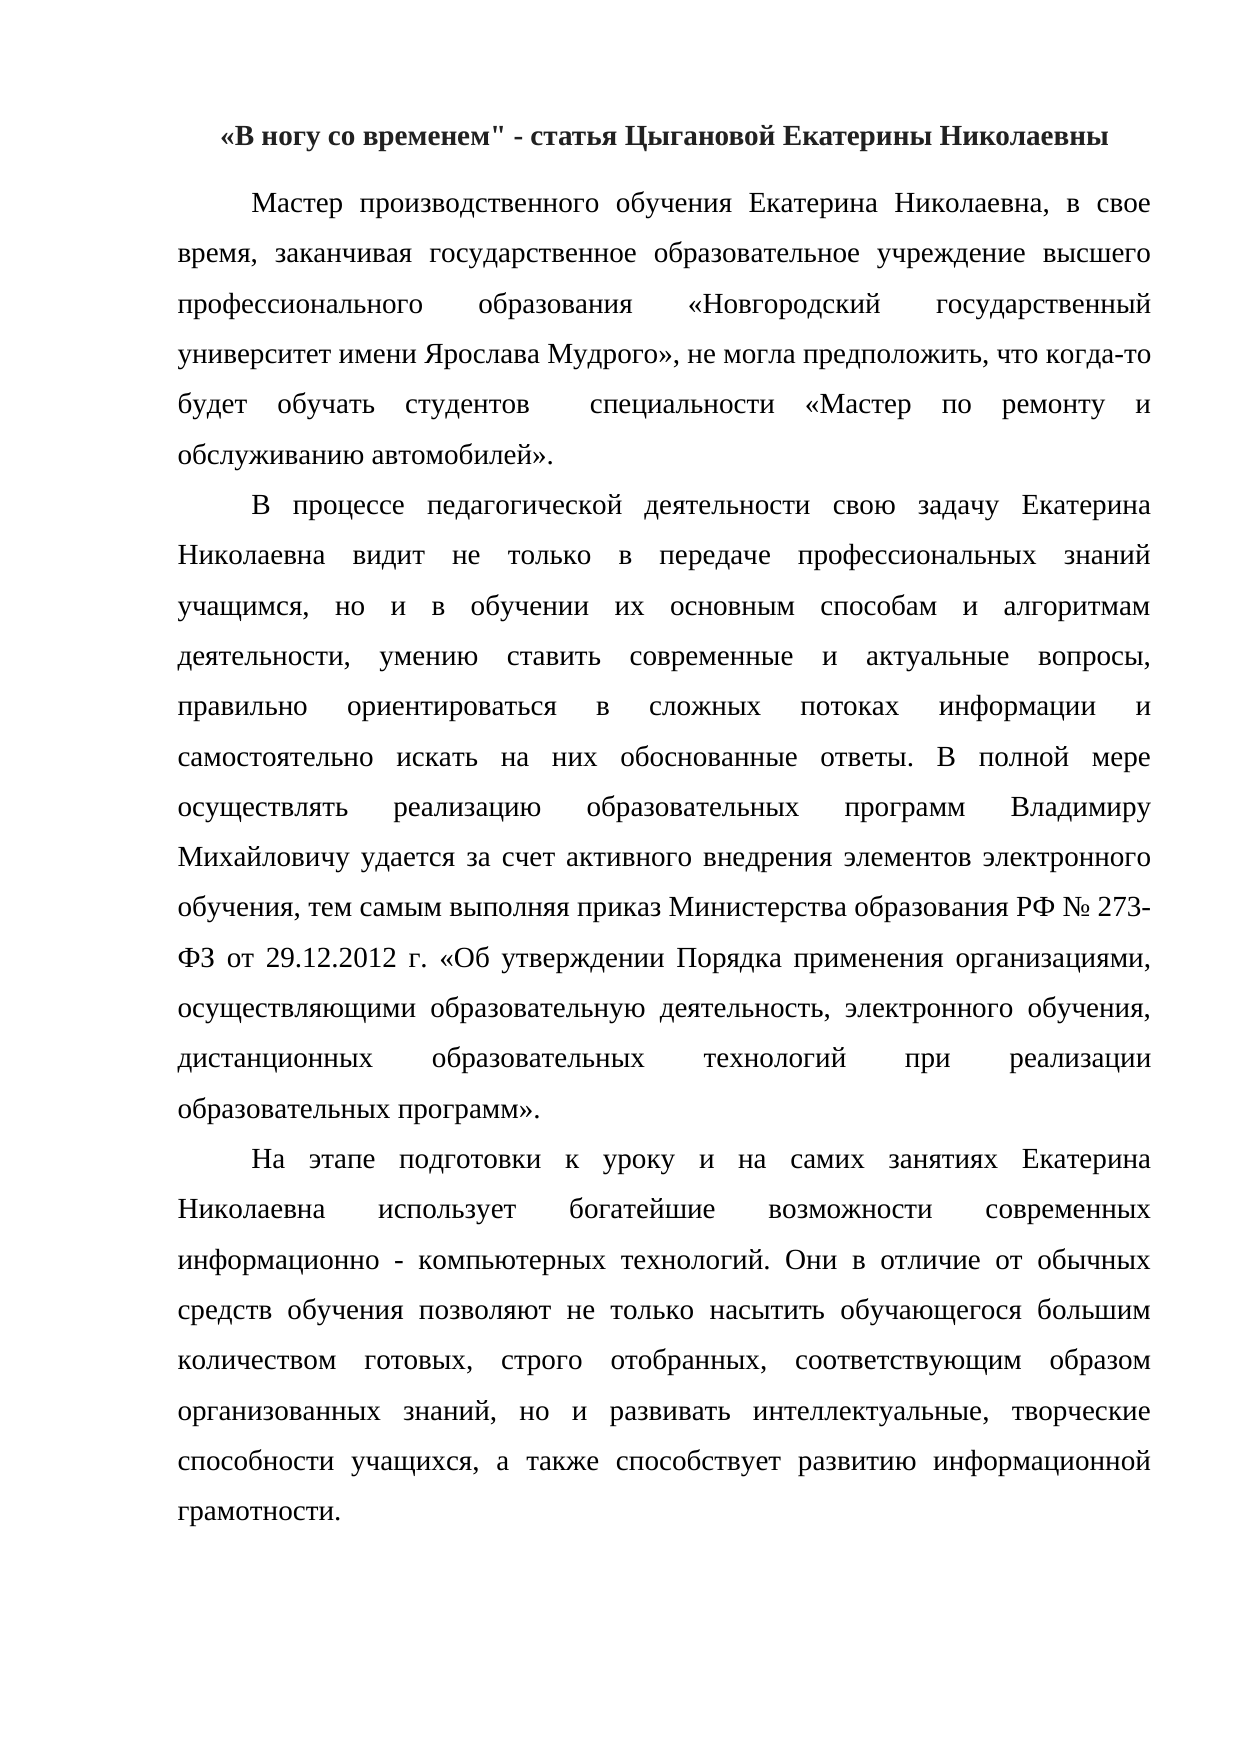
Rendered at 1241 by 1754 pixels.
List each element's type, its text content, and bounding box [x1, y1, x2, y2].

text В процессе педагогической деятельности свою задачу Екатерина Николаевна видит не только в передаче профессиональных знаний учащимся, но и в обучении их основным способам и алгоритмам деятельности, умению ставить современные и актуальные вопросы, правильно ориентироваться в сложных потоках информации и самостоятельно искать на них обоснованные ответы. В полной мере осуществлять реализацию образовательных программ Владимиру Михайловичу удается за счет активного внедрения элементов электронного обучения, тем самым выполняя приказ Министерства образования РФ № 273-ФЗ от 29.12.2012 г. «Об утверждении Порядка применения организациями, осуществляющими образовательную деятельность, электронного обучения, дистанционных образовательных технологий при реализации образовательных программ». [177, 487, 1152, 1124]
text «В ногу со временем" - статья Цыгановой Екатерины Николаевны [177, 118, 1152, 152]
text Мастер производственного обучения Екатерина Николаевна, в свое время, заканчивая государственное образовательное учреждение высшего профессионального образования «Новгородский государственный университет имени Ярослава Мудрого», не могла предположить, что когда-то будет обучать студентов специальности «Мастер по ремонту и обслуживанию автомобилей». [177, 185, 1152, 470]
text На этапе подготовки к уроку и на самих занятиях Екатерина Николаевна использует богатейшие возможности современных информационно - компьютерных технологий. Они в отличие от обычных средств обучения позволяют не только насытить обучающегося большим количеством готовых, строго отобранных, соответствующим образом организованных знаний, но и развивать интеллектуальные, творческие способности учащихся, а также способствует развитию информационной грамотности. [177, 1141, 1152, 1527]
